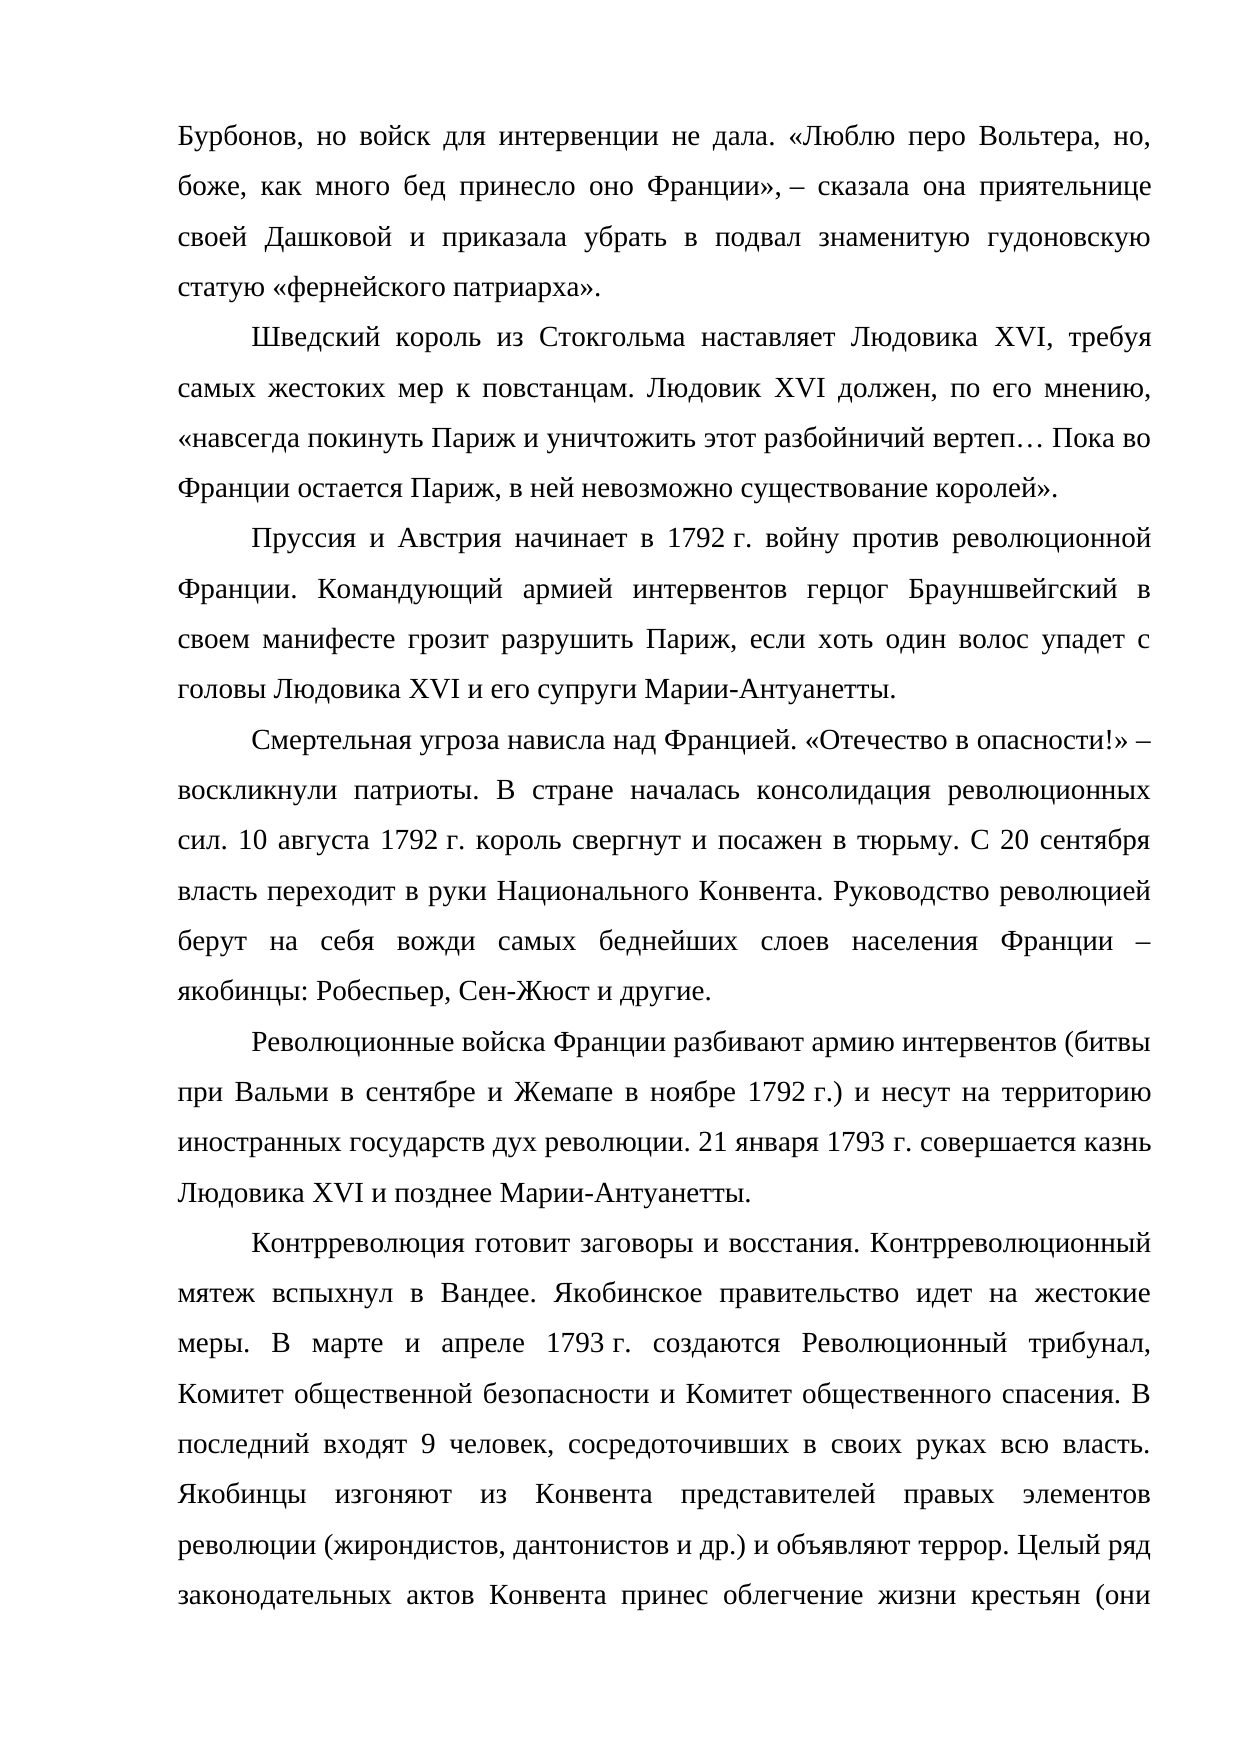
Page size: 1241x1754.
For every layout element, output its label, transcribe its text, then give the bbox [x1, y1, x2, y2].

text Смертельная угроза нависла над Францией. «Отечество в опасности!» – воскликнули патриоты. В стране началась консолидация революционных сил. 10 августа 1792 г. король свергнут и посажен в тюрьму. С 20 сентября власть переходит в руки Национального Конвента. Руководство революцией берут на себя вожди самых беднейших слоев населения Франции – якобинцы: Робеспьер, Сен-Жюст и другие. [177, 722, 1152, 1007]
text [177, 118, 1152, 303]
text Революционные войска Франции разбивают армию интервентов (битвы при Вальми в сентябре и Жемапе в ноябре 1792 г.) и несут на территорию иностранных государств дух революции. 21 января 1793 г. совершается казнь Людовика XVI и позднее Марии-Антуанетты. [177, 1024, 1152, 1208]
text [177, 1225, 1152, 1611]
text Пруссия и Австрия начинает в 1792 г. войну против революционной Франции. Командующий армией интервентов герцог Брауншвейгский в своем манифесте грозит разрушить Париж, если хоть один волос упадет с головы Людовика XVI и его супруги Марии-Антуанетты. [177, 521, 1152, 705]
text Шведский король из Стокгольма наставляет Людовика XVI, требуя самых жестоких мер к повстанцам. Людовик XVI должен, по его мнению, «навсегда покинуть Париж и уничтожить этот разбойничий вертеп… Пока во Франции остается Париж, в ней невозможно существование королей». [177, 319, 1152, 504]
